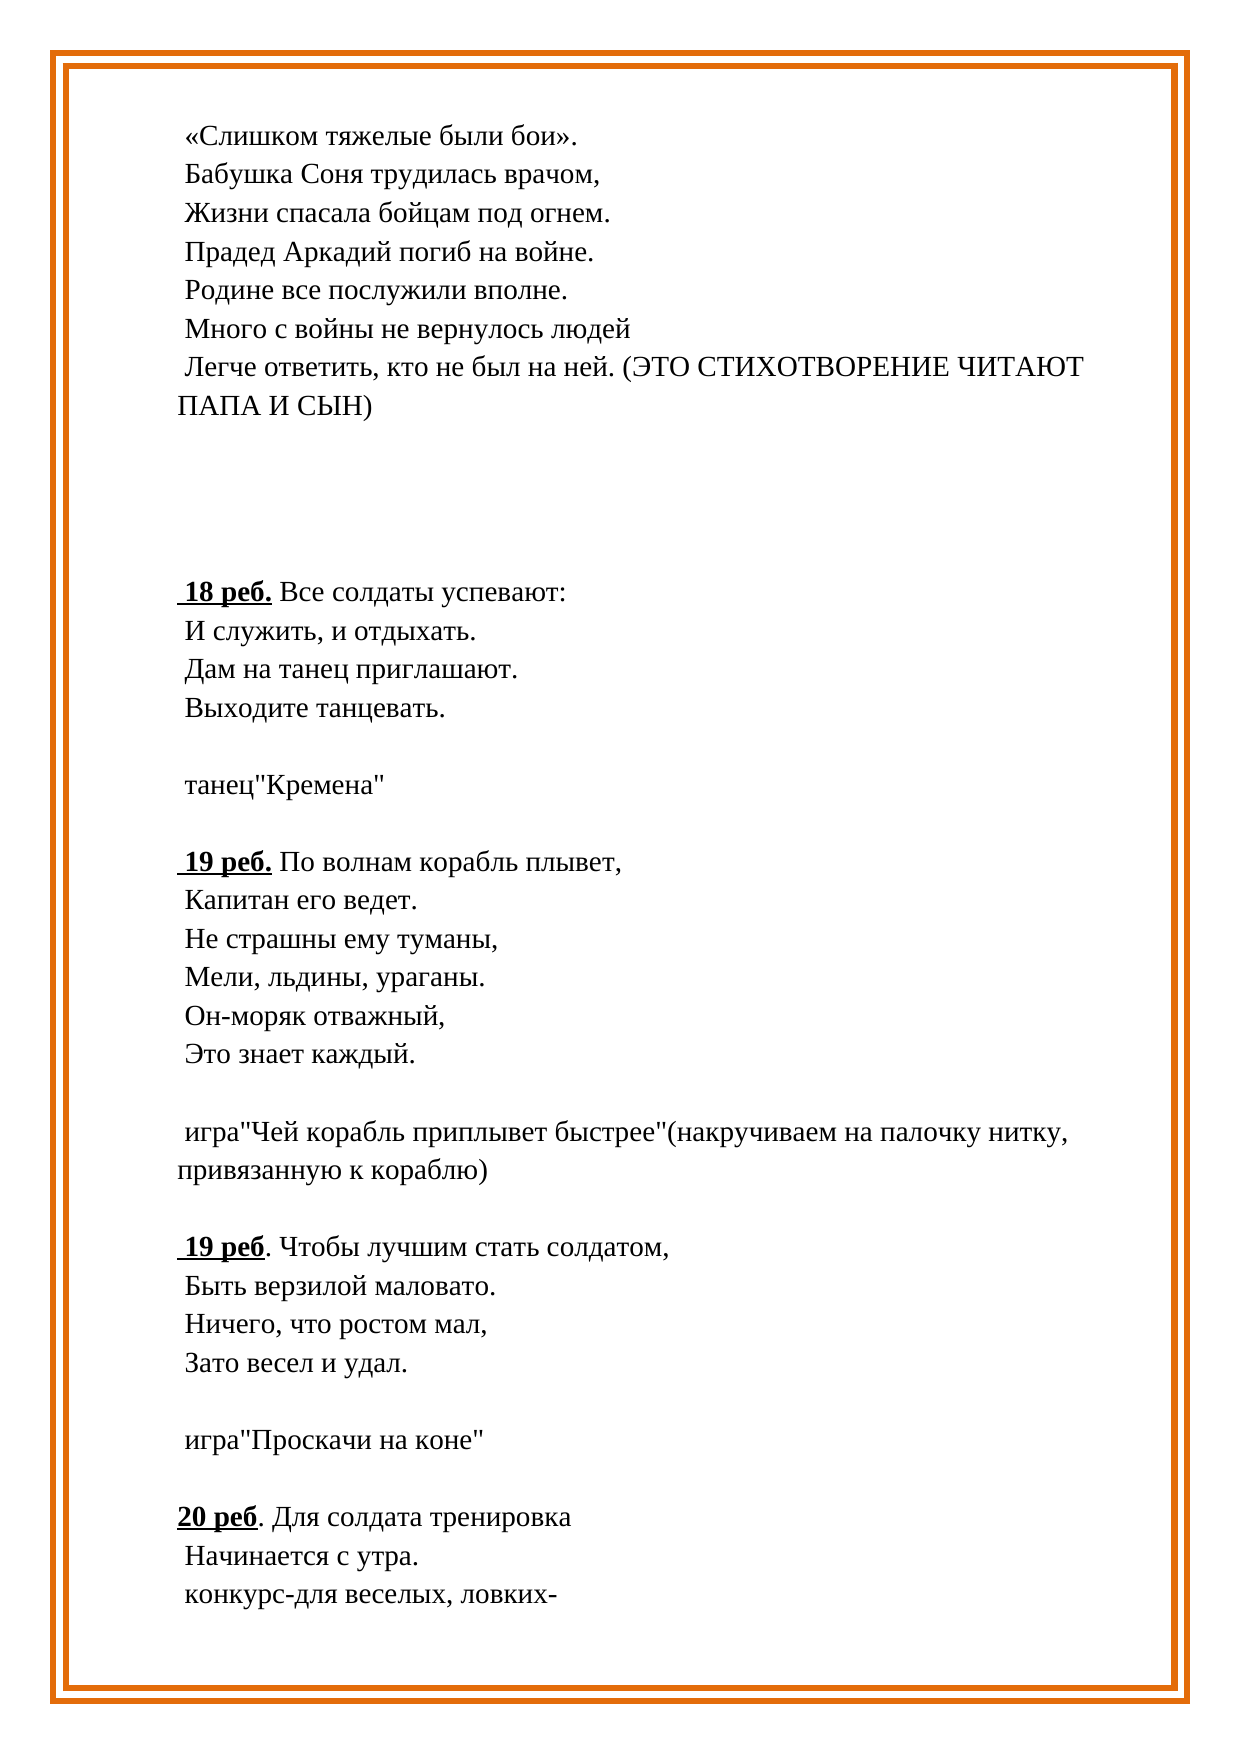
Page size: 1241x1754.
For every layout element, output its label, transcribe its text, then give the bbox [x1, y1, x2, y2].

text 19 реб. По волнам корабль плывет, [177, 844, 1152, 877]
text конкурс-для веселых, ловких- [177, 1576, 1152, 1610]
text Ничего, что ростом мал, [177, 1306, 1152, 1340]
text Легче ответить, кто не был на ней. (ЭТО СТИХОТВОРЕНИЕ ЧИТАЮТ ПАПА И СЫН) [177, 349, 1152, 421]
text Прадед Аркадий погиб на войне. [177, 234, 1152, 267]
text Выходите танцевать. [177, 690, 1152, 723]
text игра"Проскачи на коне" [177, 1422, 1152, 1456]
text «Слишком тяжелые были бои». [177, 118, 1152, 152]
text Бабушка Соня трудилась врачом, [177, 157, 1152, 190]
text 20 реб. Для солдата тренировка [177, 1499, 1152, 1533]
text Много с войны не вернулось людей [177, 311, 1152, 344]
text игра"Чей корабль приплывет быстрее"(накручиваем на палочку нитку, привязанную к кораблю) [177, 1114, 1152, 1186]
text Начинается с утра. [177, 1538, 1152, 1571]
text танец"Кремена" [177, 767, 1152, 800]
text И служить, и отдыхать. [177, 613, 1152, 646]
text Мели, льдины, ураганы. [177, 959, 1152, 993]
text Родине все послужили вполне. [177, 272, 1152, 306]
text Капитан его ведет. [177, 882, 1152, 916]
text 19 реб. Чтобы лучшим стать солдатом, [177, 1229, 1152, 1263]
text Это знает каждый. [177, 1037, 1152, 1070]
text Быть верзилой маловато. [177, 1268, 1152, 1301]
text Дам на танец приглашают. [177, 651, 1152, 685]
text Жизни спасала бойцам под огнем. [177, 195, 1152, 229]
text Не страшны ему туманы, [177, 921, 1152, 954]
text 18 реб. Все солдаты успевают: [177, 574, 1152, 608]
text Зато весел и удал. [177, 1345, 1152, 1378]
text Он-моряк отважный, [177, 998, 1152, 1032]
